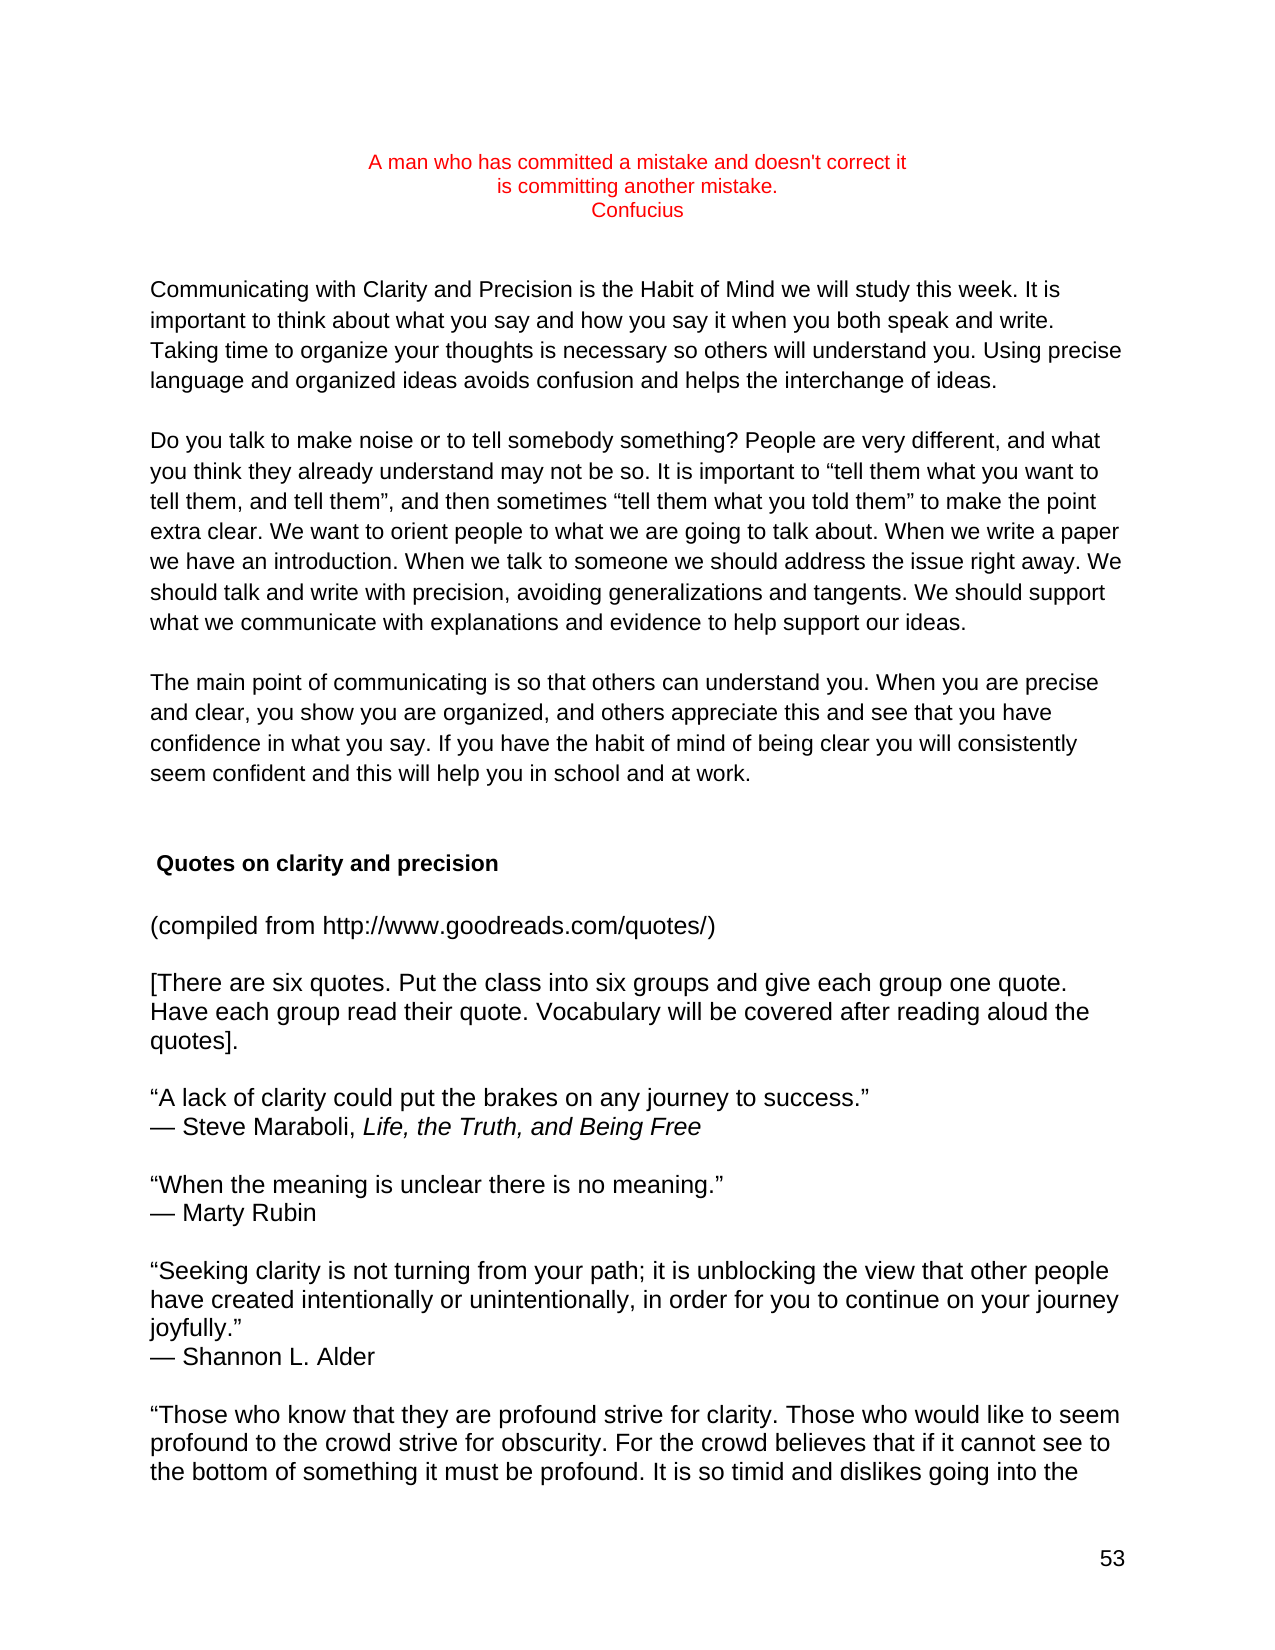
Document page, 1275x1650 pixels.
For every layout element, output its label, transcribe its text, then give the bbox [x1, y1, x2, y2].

text (compiled from http://www.goodreads.com/quotes/) [150, 911, 1125, 939]
text A man who has committed a mistake and doesn't correct it [150, 150, 1125, 174]
text “A lack of clarity could put the brakes on any journey to success.” ― Steve Maraboli, Life, the Truth, and Being Free [150, 1083, 1125, 1141]
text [150, 1399, 1125, 1486]
text [There are six quotes. Put the class into six groups and give each group one quote. Have each group read their quote. Vocabulary will be covered after reading aloud the quotes]. [150, 968, 1125, 1054]
text Confucius [150, 198, 1125, 222]
text “When the meaning is unclear there is no meaning.” ― Marty Rubin [150, 1169, 1125, 1227]
text is committing another mistake. [150, 174, 1125, 198]
text “Seeking clarity is not turning from your path; it is unblocking the view that other people have created intentionally or unintentionally, in order for you to continue on your journey joyfully.” ― Shannon L. Alder [150, 1256, 1125, 1371]
